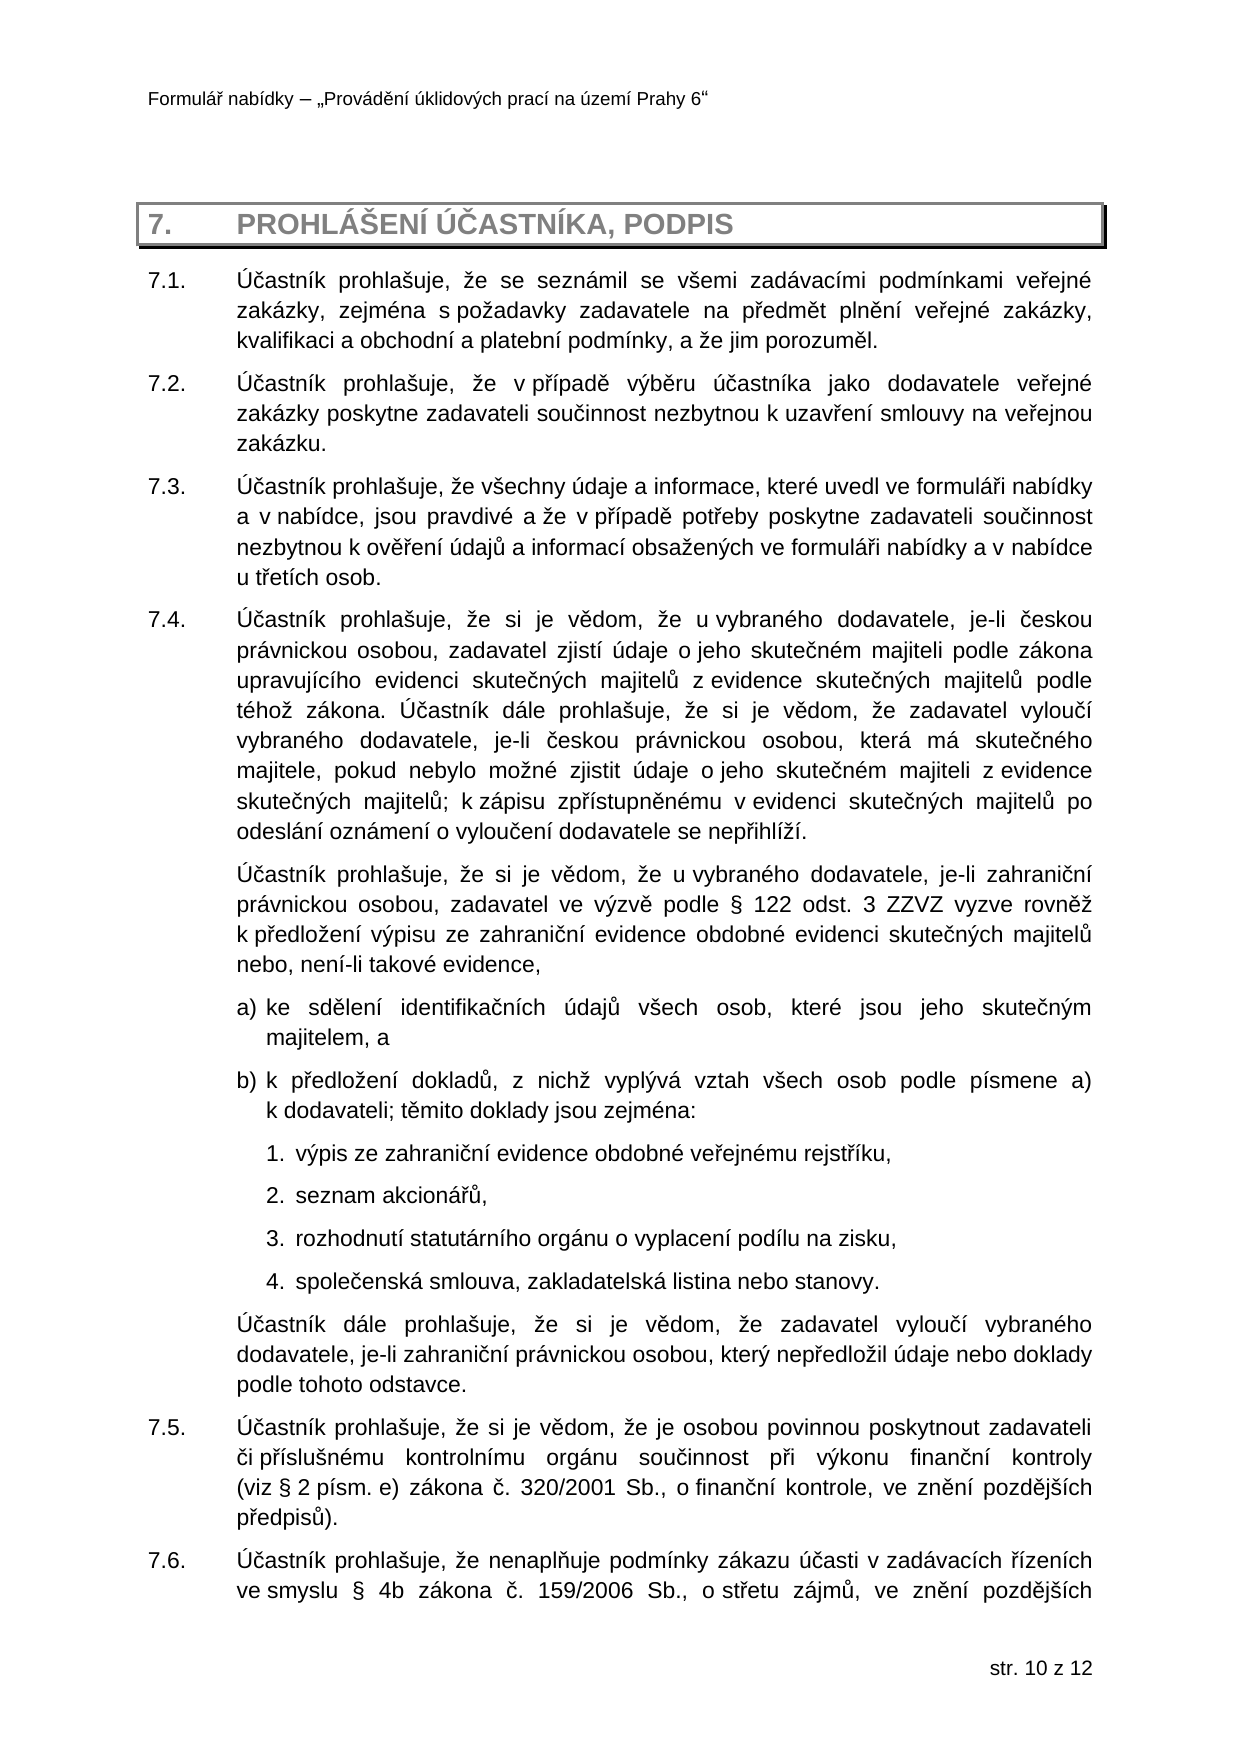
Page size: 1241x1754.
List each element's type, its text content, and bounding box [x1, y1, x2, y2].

subtitle Prohlášení účastníka, podpis [139, 205, 1101, 243]
list Účastník prohlašuje, že si je vědom, že u vybraného dodavatele, je-li zahraniční právnickou osobou, zadavatel ve výzvě podle § 122 odst. 3 ZZVZ vyzve rovněž k předložení výpisu ze zahraniční evidence obdobné evidenci skutečných majitelů nebo, není-li takové evidence, [236, 861, 1092, 977]
text Účastník prohlašuje, že si je vědom, že u vybraného dodavatele, je-li českou právnickou osobou, zadavatel zjistí údaje o jeho skutečném majiteli podle zákona upravujícího evidenci skutečných majitelů z evidence skutečných majitelů podle téhož zákona. Účastník dále prohlašuje, že si je vědom, že zadavatel vyloučí vybraného dodavatele, je-li českou právnickou osobou, která má skutečného majitele, pokud nebylo možné zjistit údaje o jeho skutečném majiteli z evidence skutečných majitelů; k zápisu zpřístupněnému v evidenci skutečných majitelů po odeslání oznámení o vyloučení dodavatele se nepřihlíží. [148, 606, 1092, 844]
list k předložení dokladů, z nichž vyplývá vztah všech osob podle písmene a) k dodavateli; těmito doklady jsou zejména: [236, 1067, 1092, 1123]
list společenská smlouva, zakladatelská listina nebo stanovy. [266, 1268, 1092, 1294]
list ke sdělení identifikačních údajů všech osob, které jsou jeho skutečným majitelem, a [236, 994, 1092, 1050]
text Účastník prohlašuje, že se seznámil se všemi zadávacími podmínkami veřejné zakázky, zejména s požadavky zadavatele na předmět plnění veřejné zakázky, kvalifikaci a obchodní a platební podmínky, a že jim porozuměl. [148, 267, 1092, 353]
list seznam akcionářů, [266, 1182, 1092, 1209]
list Účastník dále prohlašuje, že si je vědom, že zadavatel vyloučí vybraného dodavatele, je-li zahraniční právnickou osobou, který nepředložil údaje nebo doklady podle tohoto odstavce. [236, 1311, 1092, 1397]
list výpis ze zahraniční evidence obdobné veřejnému rejstříku, [266, 1140, 1092, 1166]
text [148, 1547, 1092, 1603]
list rozhodnutí statutárního orgánu o vyplacení podílu na zisku, [266, 1225, 1092, 1251]
text Účastník prohlašuje, že všechny údaje a informace, které uvedl ve formuláři nabídky a v nabídce, jsou pravdivé a že v případě potřeby poskytne zadavateli součinnost nezbytnou k ověření údajů a informací obsažených ve formuláři nabídky a v nabídce u třetích osob. [148, 473, 1092, 590]
text Účastník prohlašuje, že v případě výběru účastníka jako dodavatele veřejné zakázky poskytne zadavateli součinnost nezbytnou k uzavření smlouvy na veřejnou zakázku. [148, 370, 1092, 457]
text Účastník prohlašuje, že si je vědom, že je osobou povinnou poskytnout zadavateli či příslušnému kontrolnímu orgánu součinnost při výkonu finanční kontroly (viz § 2 písm. e) zákona č. 320/2001 Sb., o finanční kontrole, ve znění pozdějších předpisů). [148, 1414, 1092, 1531]
